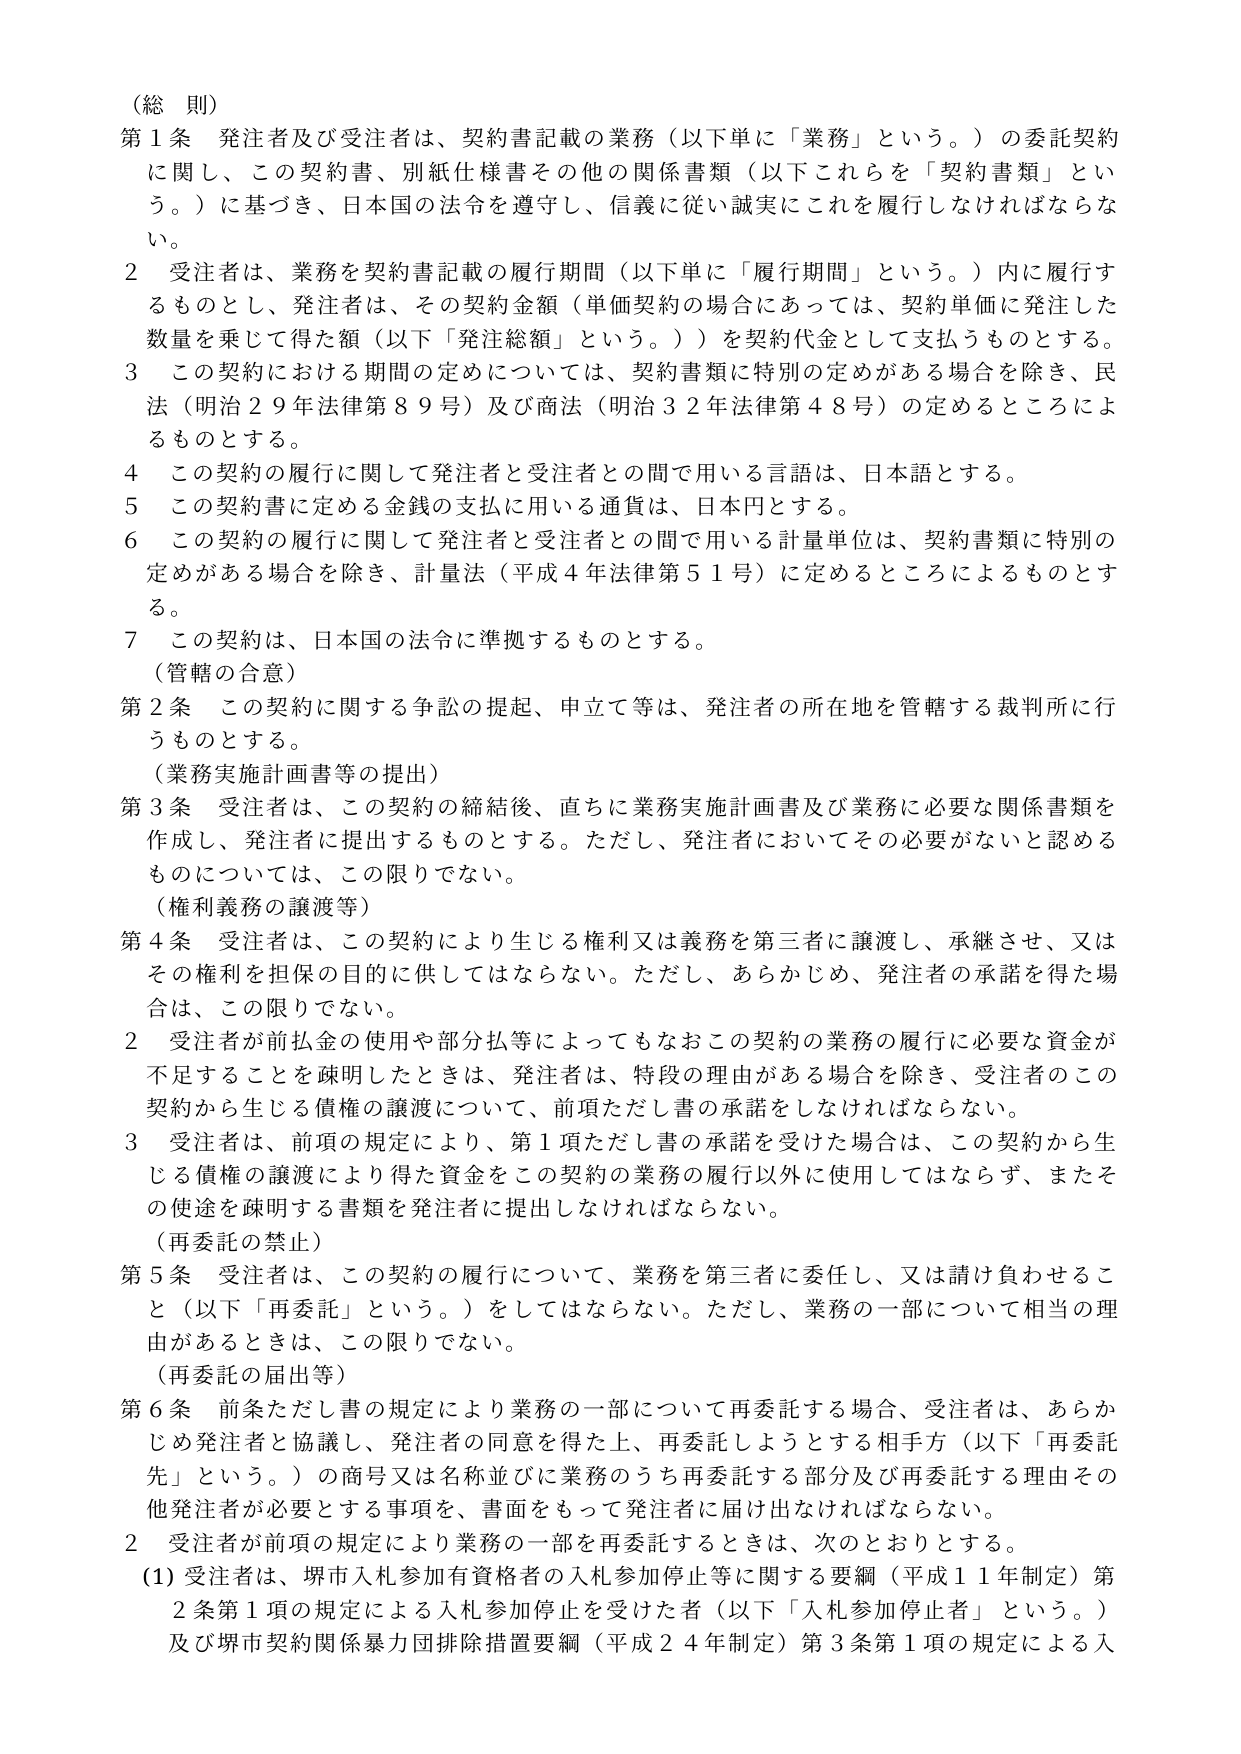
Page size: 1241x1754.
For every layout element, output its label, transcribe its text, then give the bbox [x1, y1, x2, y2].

text （管轄の合意） [142, 655, 1120, 688]
text 第５条 受注者は、この契約の履行について、業務を第三者に委任し、又は請け負わせること（以下「再委託」という。）をしてはならない。ただし、業務の一部について相当の理由があるときは、この限りでない。 [121, 1257, 1120, 1357]
text （権利義務の譲渡等） [121, 889, 1120, 923]
text （再委託の届出等） [145, 1357, 1120, 1391]
text 第３条 受注者は、この契約の締結後、直ちに業務実施計画書及び業務に必要な関係書類を作成し、発注者に提出するものとする。ただし、発注者においてその必要がないと認めるものについては、この限りでない。 [121, 789, 1120, 889]
text ２ 受注者は、業務を契約書記載の履行期間（以下単に「履行期間」という。）内に履行するものとし、発注者は、その契約金額（単価契約の場合にあっては、契約単価に発注した数量を乗じて得た額（以下「発注総額」という。））を契約代金として支払うものとする。 [121, 254, 1120, 354]
text （総 則） [121, 89, 1120, 120]
text ２ 受注者が前払金の使用や部分払等によってもなおこの契約の業務の履行に必要な資金が不足することを疎明したときは、発注者は、特段の理由がある場合を除き、受注者のこの契約から生じる債権の譲渡について、前項ただし書の承諾をしなければならない。 [121, 1023, 1120, 1123]
text ７ この契約は、日本国の法令に準拠するものとする。 [121, 622, 1120, 655]
text ３ 受注者は、前項の規定により、第１項ただし書の承諾を受けた場合は、この契約から生じる債権の譲渡により得た資金をこの契約の業務の履行以外に使用してはならず、またその使途を疎明する書類を発注者に提出しなければならない。 [121, 1123, 1120, 1223]
text （業務実施計画書等の提出） [142, 755, 1120, 789]
text 第１条 発注者及び受注者は、契約書記載の業務（以下単に「業務」という。）の委託契約に関し、この契約書、別紙仕様書その他の関係書類（以下これらを「契約書類」という。）に基づき、日本国の法令を遵守し、信義に従い誠実にこれを履行しなければならない。 [121, 120, 1120, 254]
text ４ この契約の履行に関して発注者と受注者との間で用いる言語は、日本語とする。 [121, 454, 1120, 488]
text 第２条 この契約に関する争訟の提起、申立て等は、発注者の所在地を管轄する裁判所に行うものとする。 [121, 688, 1120, 755]
text ２ 受注者が前項の規定により業務の一部を再委託するときは、次のとおりとする。 [121, 1524, 1120, 1558]
text 第４条 受注者は、この契約により生じる権利又は義務を第三者に譲渡し、承継させ、又はその権利を担保の目的に供してはならない。ただし、あらかじめ、発注者の承諾を得た場合は、この限りでない。 [121, 923, 1120, 1023]
text ５ この契約書に定める金銭の支払に用いる通貨は、日本円とする。 [121, 488, 1120, 521]
text ６ この契約の履行に関して発注者と受注者との間で用いる計量単位は、契約書類に特別の定めがある場合を除き、計量法（平成４年法律第５１号）に定めるところによるものとする。 [121, 521, 1120, 622]
text 第６条 前条ただし書の規定により業務の一部について再委託する場合、受注者は、あらかじめ発注者と協議し、発注者の同意を得た上、再委託しようとする相手方（以下「再委託先」という。）の商号又は名称並びに業務のうち再委託する部分及び再委託する理由その他発注者が必要とする事項を、書面をもって発注者に届け出なければならない。 [121, 1391, 1120, 1524]
text ３ この契約における期間の定めについては、契約書類に特別の定めがある場合を除き、民法（明治２９年法律第８９号）及び商法（明治３２年法律第４８号）の定めるところによるものとする。 [121, 354, 1120, 454]
text （再委託の禁止） [121, 1223, 1120, 1257]
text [142, 1558, 1120, 1658]
